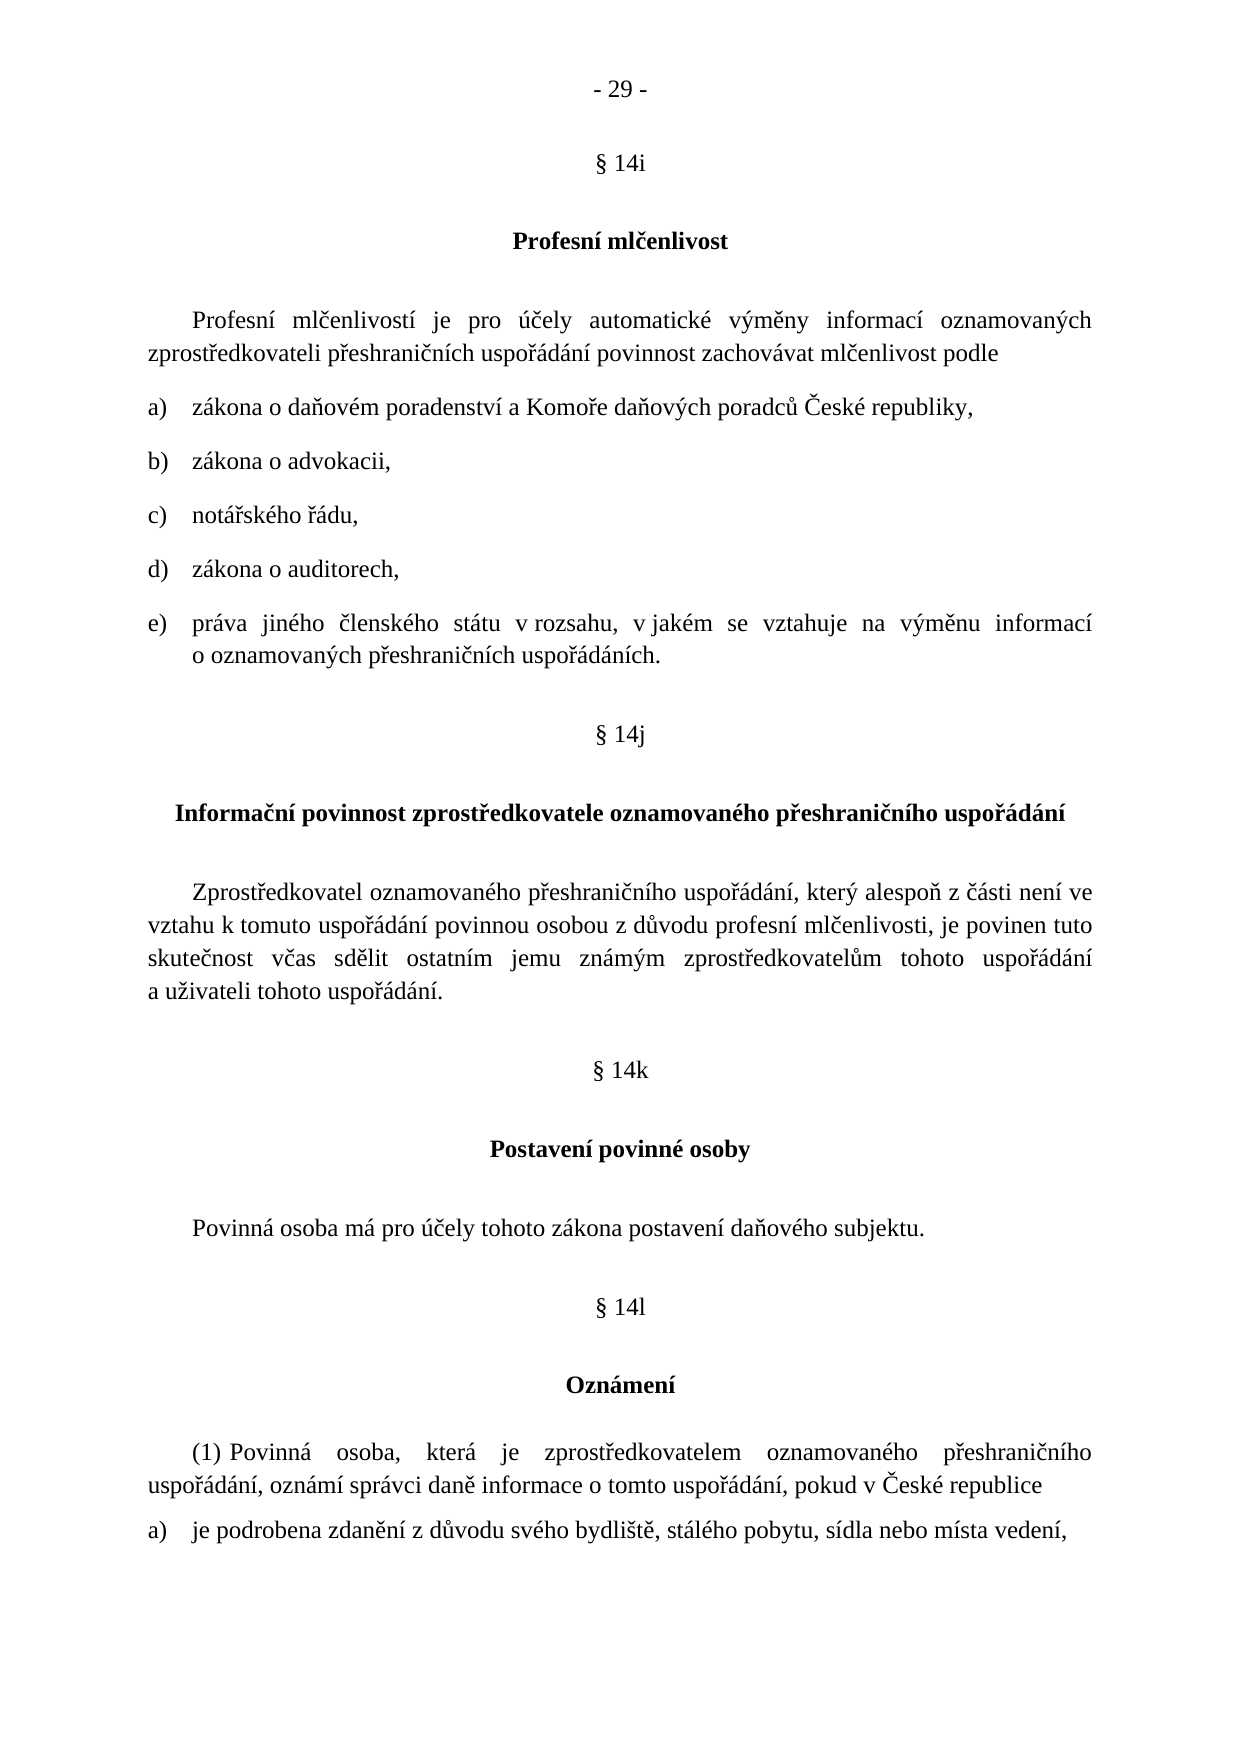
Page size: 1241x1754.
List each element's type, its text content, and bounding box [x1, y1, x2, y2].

text Profesní mlčenlivostí je pro účely automatické výměny informací oznamovaných zprostředkovateli přeshraničních uspořádání povinnost zachovávat mlčenlivost podle [148, 305, 1093, 367]
text Profesní mlčenlivost [148, 226, 1093, 255]
text Postavení povinné osoby [148, 1134, 1093, 1163]
text zákona o daňovém poradenství a Komoře daňových poradců České republiky, [148, 392, 1093, 421]
text § 14i [148, 148, 1093, 176]
list Povinná osoba, která je zprostředkovatelem oznamovaného přeshraničního uspořádání, oznámí správci daně informace o tomto uspořádání, pokud v České republice [148, 1437, 1093, 1499]
text § 14l [148, 1292, 1093, 1320]
text § 14k [148, 1055, 1093, 1084]
text Informační povinnost zprostředkovatele oznamovaného přeshraničního uspořádání [148, 798, 1093, 827]
text Povinná osoba má pro účely tohoto zákona postavení daňového subjektu. [148, 1213, 1093, 1242]
text § 14j [148, 719, 1093, 748]
text práva jiného členského státu v rozsahu, v jakém se vztahuje na výměnu informací o oznamovaných přeshraničních uspořádáních. [148, 608, 1093, 669]
text zákona o auditorech, [148, 554, 1093, 582]
text notářského řádu, [148, 500, 1093, 529]
text Zprostředkovatel oznamovaného přeshraničního uspořádání, který alespoň z části není ve vztahu k tomuto uspořádání povinnou osobou z důvodu profesní mlčenlivosti, je povinen tuto skutečnost včas sdělit ostatním jemu známým zprostředkovatelům tohoto uspořádání a uživateli tohoto uspořádání. [148, 877, 1093, 1005]
text zákona o advokacii, [148, 446, 1093, 475]
text je podrobena zdanění z důvodu svého bydliště, stálého pobytu, sídla nebo místa vedení, [148, 1515, 1093, 1544]
text Oznámení [148, 1371, 1093, 1399]
